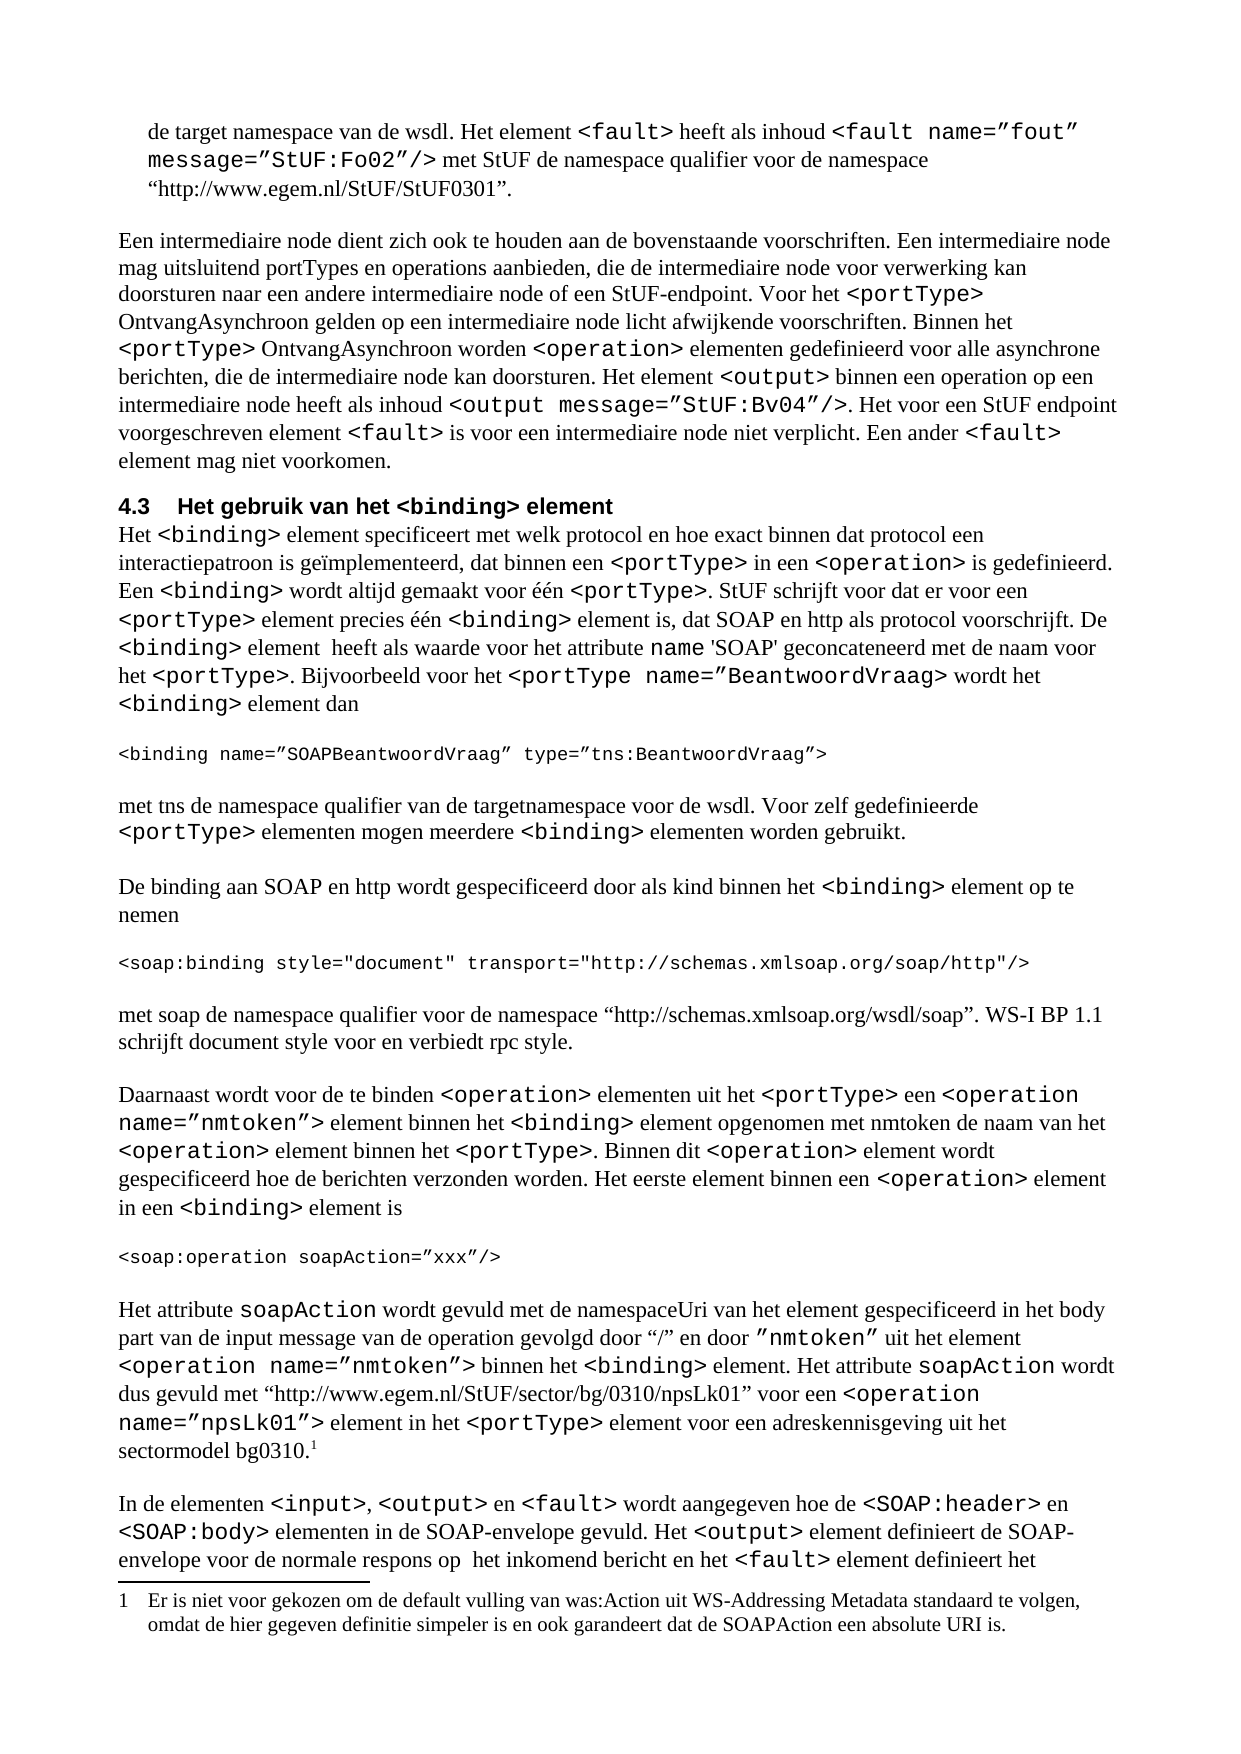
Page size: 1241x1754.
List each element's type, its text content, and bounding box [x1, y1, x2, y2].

text <soap:operation soapAction=”xxx”/> [118, 1248, 1122, 1269]
text Het <binding> element specificeert met welk protocol en hoe exact binnen dat protocol een interactiepatroon is geïmplementeerd, dat binnen een <portType> in een <operation> is gedefinieerd. Een <binding> wordt altijd gemaakt voor één <portType>. StUF schrijft voor dat er voor een <portType> element precies één <binding> element is, dat SOAP en http als protocol voorschrijft. De <binding> element heeft als waarde voor het attribute name 'SOAP' geconcateneerd met de naam voor het <portType>. Bijvoorbeeld voor het <portType name=”BeantwoordVraag> wordt het <binding> element dan [118, 521, 1122, 718]
text Het attribute soapAction wordt gevuld met de namespaceUri van het element gespecificeerd in het body part van de input message van de operation gevolgd door “/” en door ”nmtoken” uit het element <operation name=”nmtoken”> binnen het <binding> element. Het attribute soapAction wordt dus gevuld met “http://www.egem.nl/StUF/sector/bg/0310/npsLk01” voor een <operation name=”npsLk01”> element in het <portType> element voor een adreskennisgeving uit het sectormodel bg0310. [118, 1296, 1122, 1463]
subtitle Het gebruik van het <binding> element [118, 493, 1122, 521]
text <binding name=”SOAPBeantwoordVraag” type=”tns:BeantwoordVraag”> [118, 745, 1122, 766]
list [148, 118, 1122, 201]
text met soap de namespace qualifier voor de namespace “http://schemas.xmlsoap.org/wsdl/soap”. WS-I BP 1.1 schrijft document style voor en verbiedt rpc style. [118, 1002, 1122, 1054]
text De binding aan SOAP en http wordt gespecificeerd door als kind binnen het <binding> element op te nemen [118, 873, 1122, 928]
text Een intermediaire node dient zich ook te houden aan de bovenstaande voorschriften. Een intermediaire node mag uitsluitend portTypes en operations aanbieden, die de intermediaire node voor verwerking kan doorsturen naar een andere intermediaire node of een StUF-endpoint. Voor het <portType> OntvangAsynchroon gelden op een intermediaire node licht afwijkende voorschriften. Binnen het <portType> OntvangAsynchroon worden <operation> elementen gedefinieerd voor alle asynchrone berichten, die de intermediaire node kan doorsturen. Het element <output> binnen een operation op een intermediaire node heeft als inhoud <output message=”StUF:Bv04”/>. Het voor een StUF endpoint voorgeschreven element <fault> is voor een intermediaire node niet verplicht. Een ander <fault> element mag niet voorkomen. [118, 227, 1122, 474]
text met tns de namespace qualifier van de targetnamespace voor de wsdl. Voor zelf gedefinieerde <portType> elementen mogen meerdere <binding> elementen worden gebruikt. [118, 792, 1122, 847]
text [118, 1489, 1122, 1574]
text <soap:binding style="document" transport="http://schemas.xmlsoap.org/soap/http"/> [118, 954, 1122, 975]
text Daarnaast wordt voor de te binden <operation> elementen uit het <portType> een <operation name=”nmtoken”> element binnen het <binding> element opgenomen met nmtoken de naam van het <operation> element binnen het <portType>. Binnen dit <operation> element wordt gespecificeerd hoe de berichten verzonden worden. Het eerste element binnen een <operation> element in een <binding> element is [118, 1081, 1122, 1222]
